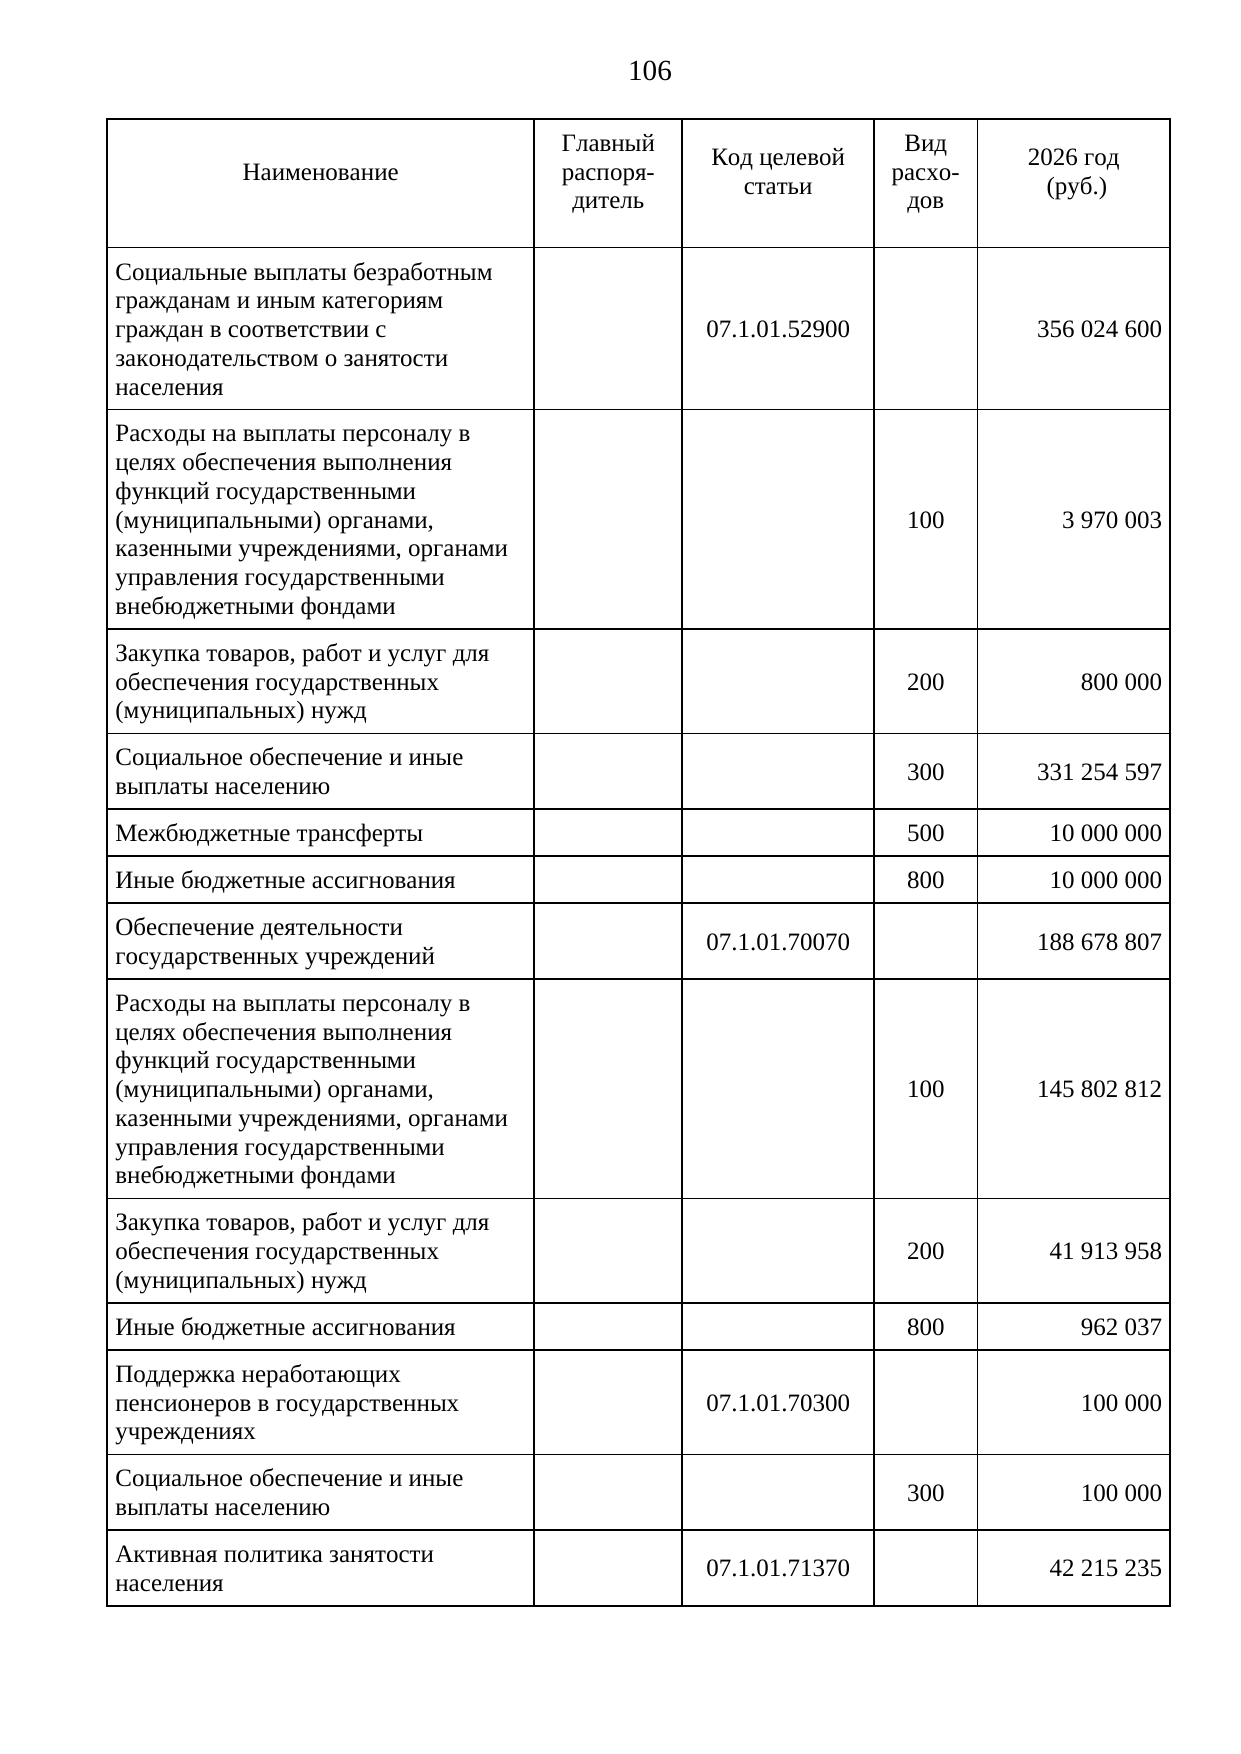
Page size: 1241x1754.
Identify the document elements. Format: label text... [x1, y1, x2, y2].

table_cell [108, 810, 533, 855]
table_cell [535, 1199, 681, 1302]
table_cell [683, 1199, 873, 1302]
table_header Вид расхо- дов [875, 120, 977, 247]
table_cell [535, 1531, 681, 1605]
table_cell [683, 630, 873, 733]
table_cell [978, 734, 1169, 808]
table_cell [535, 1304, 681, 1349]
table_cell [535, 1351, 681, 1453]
table_header Наименование [108, 120, 533, 247]
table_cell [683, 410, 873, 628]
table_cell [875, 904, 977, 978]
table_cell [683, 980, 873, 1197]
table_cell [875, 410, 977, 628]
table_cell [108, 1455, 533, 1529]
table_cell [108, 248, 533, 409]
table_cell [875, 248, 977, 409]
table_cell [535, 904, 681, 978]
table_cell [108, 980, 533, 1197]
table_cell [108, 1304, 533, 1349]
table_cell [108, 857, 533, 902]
table_header 2026 год (руб.) [978, 120, 1169, 247]
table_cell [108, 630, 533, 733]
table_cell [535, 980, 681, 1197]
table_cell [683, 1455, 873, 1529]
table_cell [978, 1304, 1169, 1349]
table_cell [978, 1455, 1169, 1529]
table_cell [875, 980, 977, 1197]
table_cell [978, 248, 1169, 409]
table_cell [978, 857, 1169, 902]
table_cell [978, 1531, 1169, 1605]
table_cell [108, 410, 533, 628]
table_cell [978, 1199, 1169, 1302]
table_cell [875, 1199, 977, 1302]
table_header Главный распоря-дитель [535, 120, 681, 247]
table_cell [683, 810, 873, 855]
table_header Код целевой статьи [683, 120, 873, 247]
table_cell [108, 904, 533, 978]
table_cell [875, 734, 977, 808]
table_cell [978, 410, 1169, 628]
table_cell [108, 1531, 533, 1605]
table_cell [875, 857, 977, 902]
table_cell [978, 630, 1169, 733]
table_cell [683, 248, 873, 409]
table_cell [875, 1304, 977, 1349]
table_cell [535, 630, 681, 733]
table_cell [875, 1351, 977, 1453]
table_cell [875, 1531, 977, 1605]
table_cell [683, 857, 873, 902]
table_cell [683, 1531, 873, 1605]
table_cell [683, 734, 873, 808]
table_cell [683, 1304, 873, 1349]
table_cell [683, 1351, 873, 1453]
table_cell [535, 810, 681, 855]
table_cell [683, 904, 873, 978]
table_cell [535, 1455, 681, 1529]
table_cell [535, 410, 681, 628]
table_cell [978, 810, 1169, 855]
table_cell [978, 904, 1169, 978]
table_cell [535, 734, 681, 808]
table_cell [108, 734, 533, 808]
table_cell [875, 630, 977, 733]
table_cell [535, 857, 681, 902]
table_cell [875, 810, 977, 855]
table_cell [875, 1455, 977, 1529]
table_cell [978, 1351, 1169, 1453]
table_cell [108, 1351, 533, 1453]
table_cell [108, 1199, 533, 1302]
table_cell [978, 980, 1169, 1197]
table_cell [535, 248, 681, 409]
